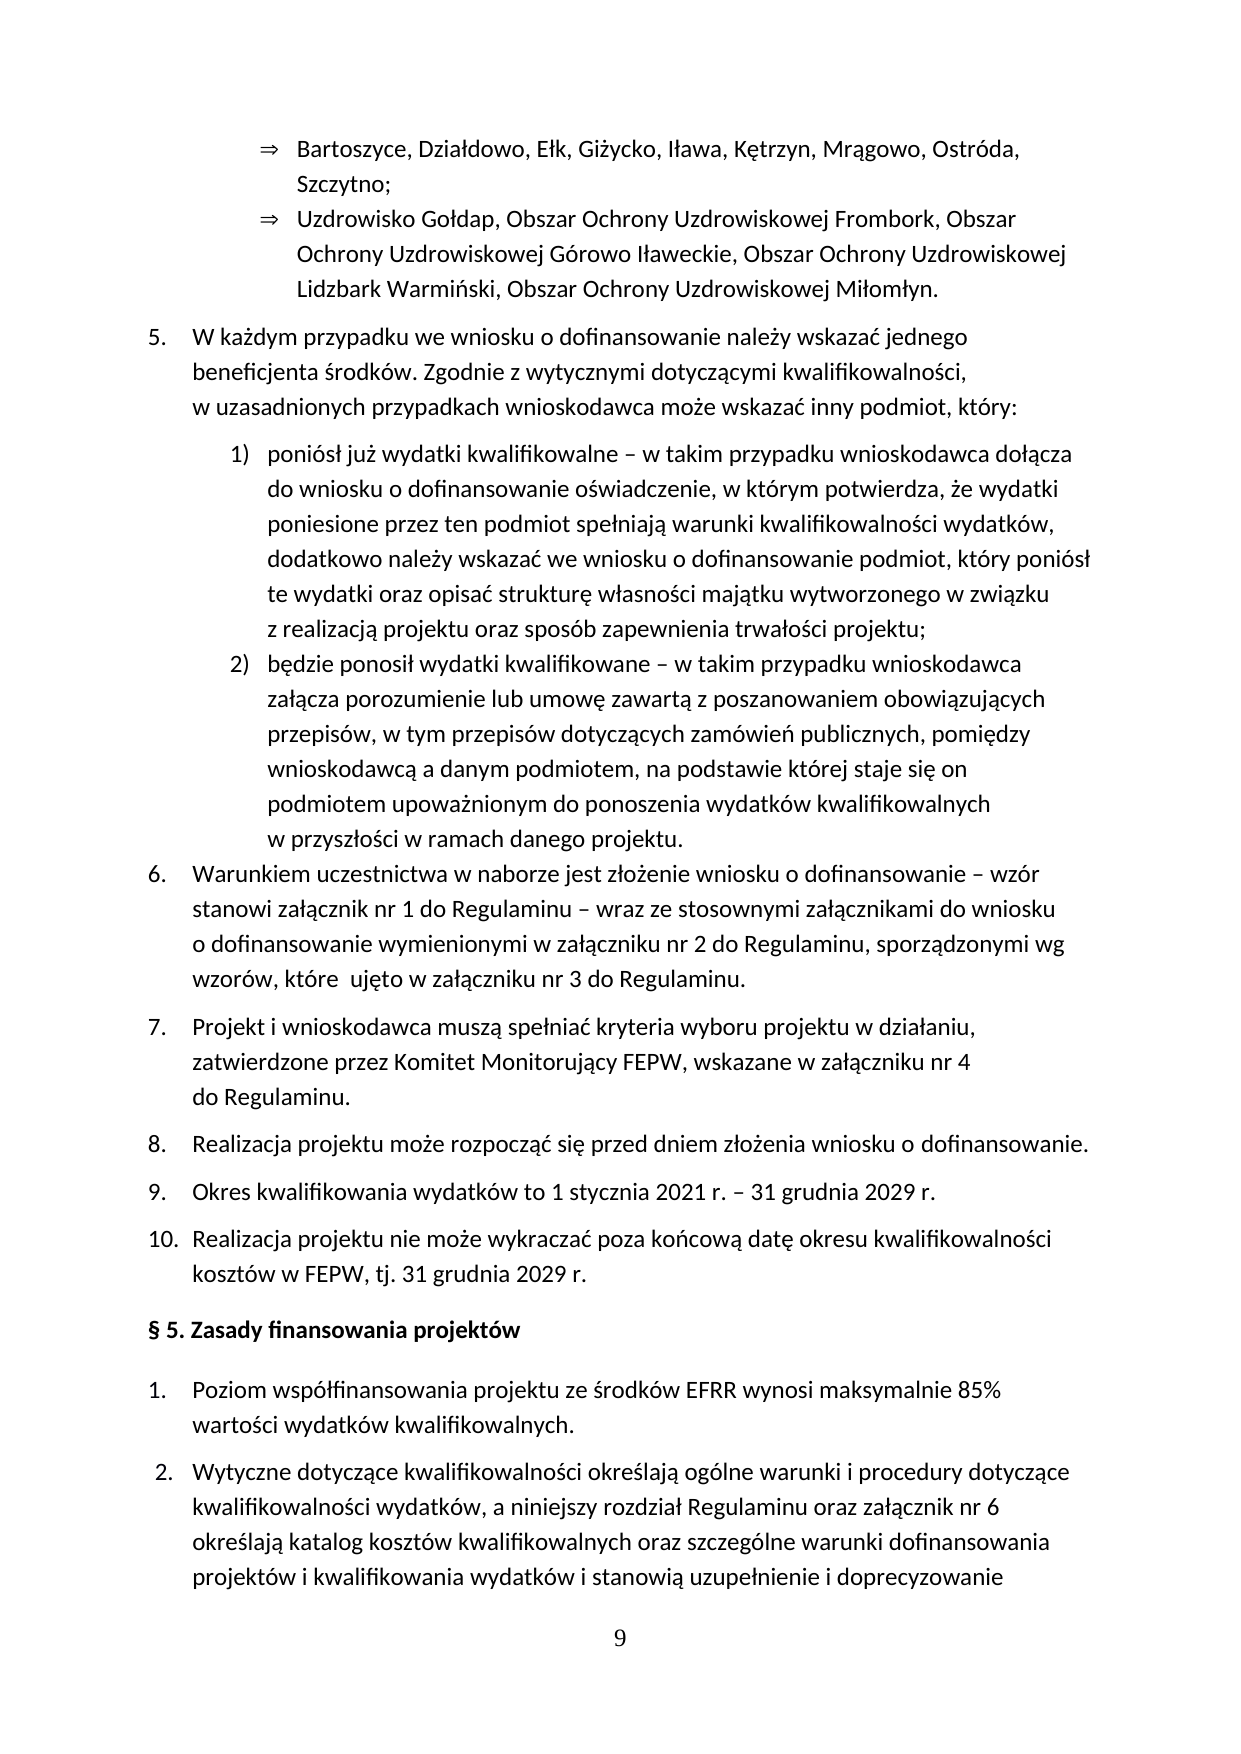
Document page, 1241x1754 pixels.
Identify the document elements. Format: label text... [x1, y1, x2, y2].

list Projekt i wnioskodawca muszą spełniać kryteria wyboru projektu w działaniu, zatwierdzone przez Komitet Monitorujący FEPW, wskazane w załączniku nr 4 do Regulaminu. [148, 1011, 1092, 1111]
list Uzdrowisko Gołdap, Obszar Ochrony Uzdrowiskowej Frombork, Obszar Ochrony Uzdrowiskowej Górowo Iławeckie, Obszar Ochrony Uzdrowiskowej Lidzbark Warmiński, Obszar Ochrony Uzdrowiskowej Miłomłyn. [259, 203, 1092, 304]
list Realizacja projektu może rozpocząć się przed dniem złożenia wniosku o dofinansowanie. [148, 1128, 1092, 1159]
list będzie ponosił wydatki kwalifikowane – w takim przypadku wnioskodawca załącza porozumienie lub umowę zawartą z poszanowaniem obowiązujących przepisów, w tym przepisów dotyczących zamówień publicznych, pomiędzy wnioskodawcą a danym podmiotem, na podstawie której staje się on podmiotem upoważnionym do ponoszenia wydatków kwalifikowalnych w przyszłości w ramach danego projektu. [229, 648, 1092, 854]
list Bartoszyce, Działdowo, Ełk, Giżycko, Iława, Kętrzyn, Mrągowo, Ostróda, Szczytno; [259, 133, 1092, 199]
list Poziom współfinansowania projektu ze środków EFRR wynosi maksymalnie 85% wartości wydatków kwalifikowalnych. [148, 1374, 1092, 1439]
list poniósł już wydatki kwalifikowalne – w takim przypadku wnioskodawca dołącza do wniosku o dofinansowanie oświadczenie, w którym potwierdza, że wydatki poniesione przez ten podmiot spełniają warunki kwalifikowalności wydatków, dodatkowo należy wskazać we wniosku o dofinansowanie podmiot, który poniósł te wydatki oraz opisać strukturę własności majątku wytworzonego w związku z realizacją projektu oraz sposób zapewnienia trwałości projektu; [229, 438, 1092, 644]
list Okres kwalifikowania wydatków to 1 stycznia 2021 r. – 31 grudnia 2029 r. [148, 1176, 1092, 1206]
list Realizacja projektu nie może wykraczać poza końcową datę okresu kwalifikowalności kosztów w FEPW, tj. 31 grudnia 2029 r. [148, 1223, 1092, 1289]
list Warunkiem uczestnictwa w naborze jest złożenie wniosku o dofinansowanie – wzór stanowi załącznik nr 1 do Regulaminu – wraz ze stosownymi załącznikami do wniosku o dofinansowanie wymienionymi w załączniku nr 2 do Regulaminu, sporządzonymi wg wzorów, które ujęto w załączniku nr 3 do Regulaminu. [148, 858, 1092, 994]
list W każdym przypadku we wniosku o dofinansowanie należy wskazać jednego beneficjenta środków. Zgodnie z wytycznymi dotyczącymi kwalifikowalności, w uzasadnionych przypadkach wnioskodawca może wskazać inny podmiot, który: [148, 321, 1092, 421]
subtitle § 5. Zasady finansowania projektów [148, 1314, 1092, 1344]
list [154, 1456, 1092, 1592]
